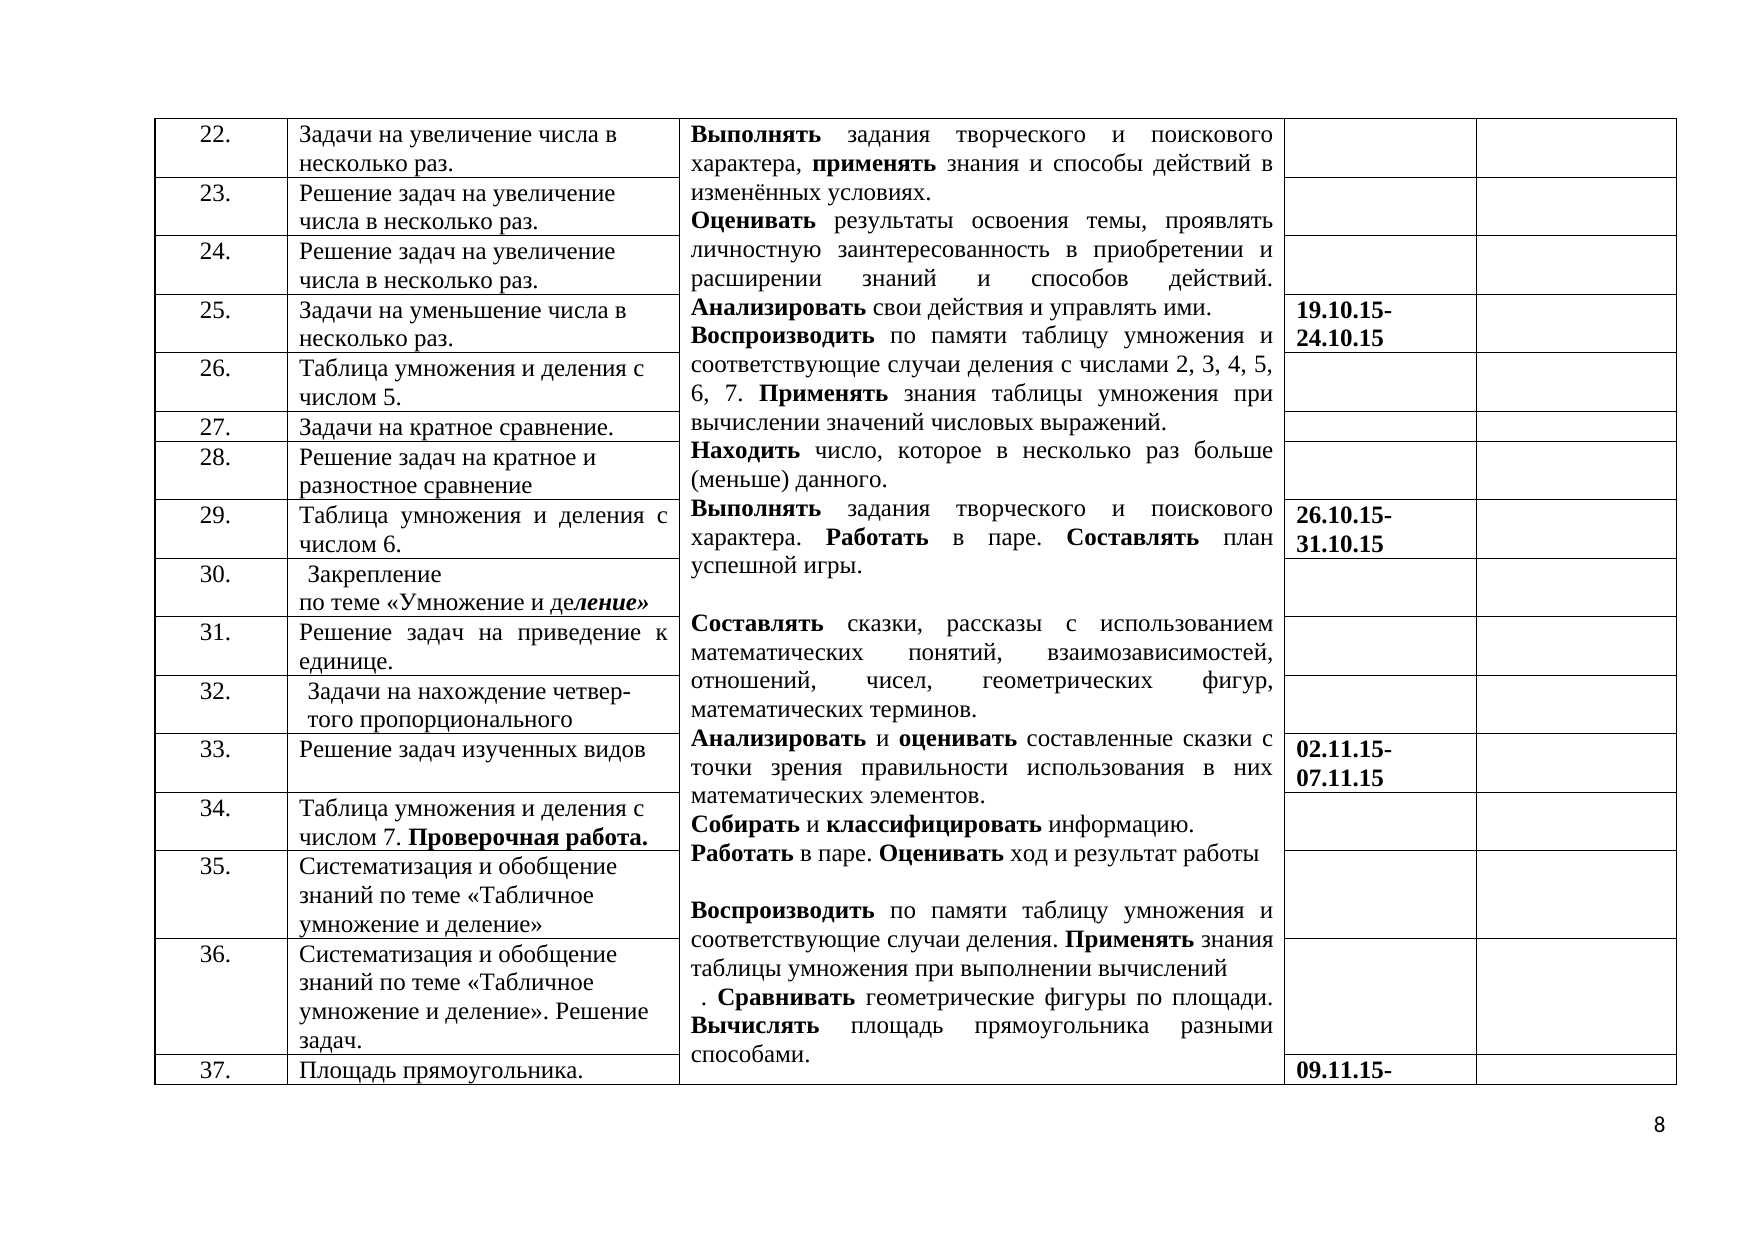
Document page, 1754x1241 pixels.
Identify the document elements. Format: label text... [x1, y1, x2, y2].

table_cell Таблица умножения и деления с числом 5. [288, 353, 679, 411]
table_cell [1285, 442, 1476, 499]
table_cell [1477, 500, 1676, 558]
table_cell 09.11.15-16.11.15 [1285, 1055, 1476, 1083]
table_cell Решение задач на приведение к единице. [288, 617, 679, 675]
table_cell [1285, 851, 1476, 938]
table_cell [1477, 236, 1676, 294]
table_cell [1285, 939, 1476, 1054]
table_cell [1477, 559, 1676, 616]
table_cell [1477, 295, 1676, 352]
table_cell [156, 793, 287, 850]
table_cell [1285, 353, 1476, 411]
table_cell [1477, 1055, 1676, 1083]
table_cell 26.10.15-31.10.15 [1285, 500, 1476, 558]
table_cell [1285, 793, 1476, 850]
table_cell [156, 734, 287, 792]
table_cell 02.11.15-07.11.15 [1285, 734, 1476, 792]
table_cell 19.10.15-24.10.15 [1285, 295, 1476, 352]
table_cell Систематизация и обобщение знаний по теме «Табличное умножение и деление» [288, 851, 679, 938]
table_cell [156, 1055, 287, 1083]
table_cell [156, 353, 287, 411]
table_cell [1477, 119, 1676, 177]
table_cell [1477, 676, 1676, 733]
table_cell [1477, 851, 1676, 938]
table_cell [1477, 617, 1676, 675]
table_cell [1285, 119, 1476, 177]
table_cell [1477, 939, 1676, 1054]
table_cell [156, 119, 287, 177]
table_cell [1285, 617, 1476, 675]
table_cell [1477, 442, 1676, 499]
table_cell Решение задач на увеличение числа в несколько раз. [288, 178, 679, 235]
table_cell Задачи на увеличение числа в несколько раз. [288, 119, 679, 177]
table_cell Закрепление по теме «Умножение и деление» [288, 559, 679, 616]
table_cell [156, 178, 287, 235]
table_cell Задачи на кратное сравнение. [288, 412, 679, 441]
table_cell [156, 236, 287, 294]
table_cell [156, 442, 287, 499]
table_cell Задачи на уменьшение числа в несколько раз. [288, 295, 679, 352]
table_cell [1477, 793, 1676, 850]
table_cell Таблица умножения и деления с числом 6. [288, 500, 679, 558]
table_cell [1285, 676, 1476, 733]
table_cell Таблица умножения и деления с числом 7. Проверочная работа. [288, 793, 679, 850]
table_cell [1285, 559, 1476, 616]
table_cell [288, 1055, 679, 1083]
table_cell [156, 851, 287, 938]
table_cell Решение задач на кратное и разностное сравнение [288, 442, 679, 499]
table_cell [156, 295, 287, 352]
table_cell [156, 939, 287, 1054]
table_cell [1285, 236, 1476, 294]
table_cell [156, 617, 287, 675]
table_cell [1477, 734, 1676, 792]
table_cell [156, 676, 287, 733]
table_cell Систематизация и обобщение знаний по теме «Табличное умножение и деление». Решение задач. [288, 939, 679, 1054]
table_cell Решение задач изученных видов [288, 734, 679, 792]
table_cell [1477, 412, 1676, 441]
table_cell Решение задач на увеличение числа в несколько раз. [288, 236, 679, 294]
table_cell [1477, 178, 1676, 235]
table_cell [156, 412, 287, 441]
table_cell [1285, 412, 1476, 441]
table_cell [156, 559, 287, 616]
table_cell [1285, 178, 1476, 235]
table_cell [156, 500, 287, 558]
table_cell Задачи на нахождение четвертого пропорционального [288, 676, 679, 733]
table_cell [1477, 353, 1676, 411]
